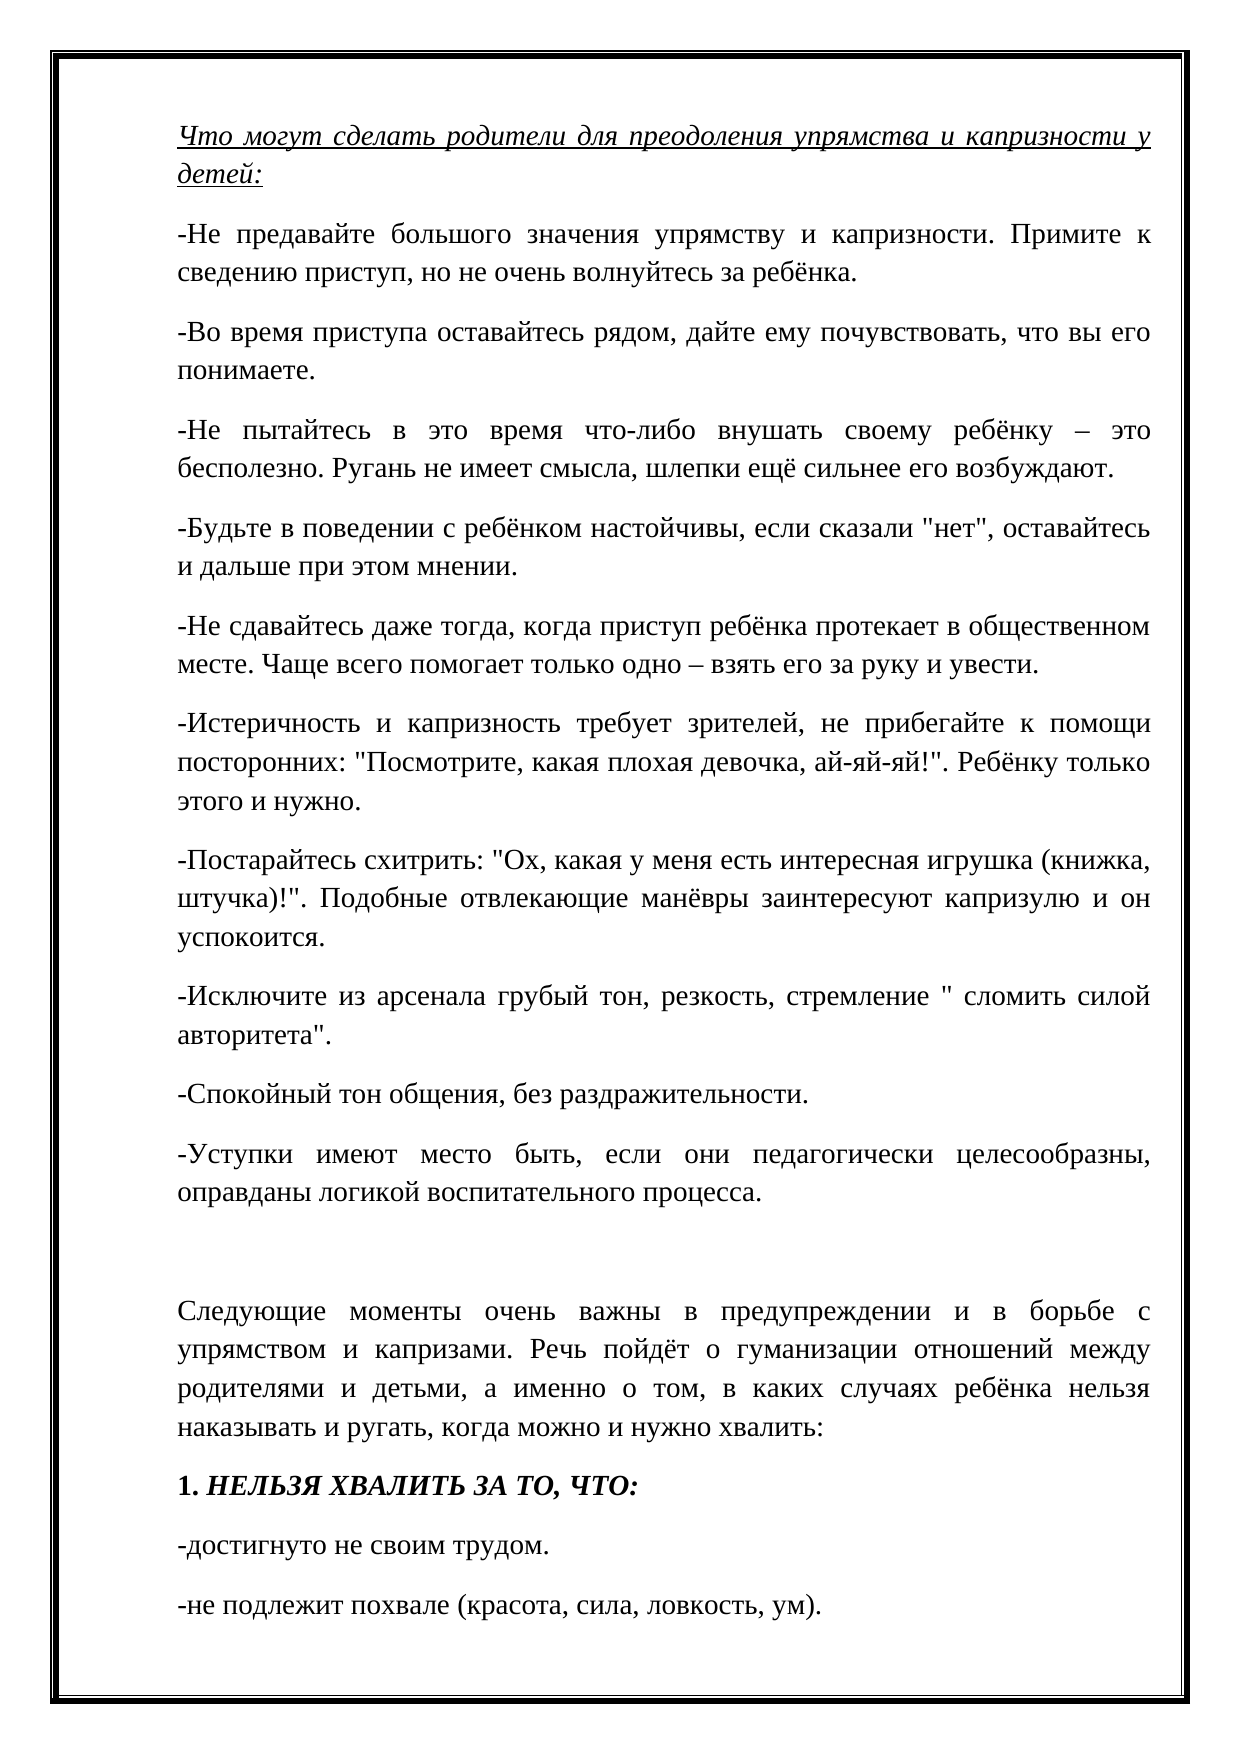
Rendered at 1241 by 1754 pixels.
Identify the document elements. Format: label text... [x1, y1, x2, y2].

text Что могут сделать родители для преодоления упрямства и капризности у детей: [177, 118, 1152, 190]
text -Истеричность и капризность требует зрителей, не прибегайте к помощи посторонних: "Посмотрите, какая плохая девочка, ай-яй-яй!". Ребёнку только этого и нужно. [177, 706, 1152, 816]
text -Не предавайте большого значения упрямству и капризности. Примите к сведению приступ, но не очень волнуйтесь за ребёнка. [177, 216, 1152, 288]
text -достигнуто не своим трудом. [177, 1527, 1152, 1561]
text Следующие моменты очень важны в предупреждении и в борьбе с упрямством и капризами. Речь пойдёт о гуманизации отношений между родителями и детьми, а именно о том, в каких случаях ребёнка нельзя наказывать и ругать, когда можно и нужно хвалить: [177, 1293, 1152, 1442]
text -Не сдавайтесь даже тогда, когда приступ ребёнка протекает в общественном месте. Чаще всего помогает только одно – взять его за руку и увести. [177, 608, 1152, 680]
text -Исключите из арсенала грубый тон, резкость, стремление " сломить силой авторитета". [177, 978, 1152, 1051]
text -Уступки имеют место быть, если они педагогически целесообразны, оправданы логикой воспитательного процесса. [177, 1136, 1152, 1208]
text -Во время приступа оставайтесь рядом, дайте ему почувствовать, что вы его понимаете. [177, 314, 1152, 386]
text -Спокойный тон общения, без раздражительности. [177, 1076, 1152, 1110]
text -не подлежит похвале (красота, сила, ловкость, ум). [177, 1587, 1152, 1620]
text -Будьте в поведении с ребёнком настойчивы, если сказали "нет", оставайтесь и дальше при этом мнении. [177, 510, 1152, 582]
text -Не пытайтесь в это время что-либо внушать своему ребёнку – это бесполезно. Ругань не имеет смысла, шлепки ещё сильнее его возбуждают. [177, 412, 1152, 484]
text -Постарайтесь схитрить: "Ох, какая у меня есть интересная игрушка (книжка, штучка)!". Подобные отвлекающие манёвры заинтересуют капризулю и он успокоится. [177, 842, 1152, 953]
text 1. НЕЛЬЗЯ ХВАЛИТЬ ЗА ТО, ЧТО: [177, 1468, 1152, 1502]
